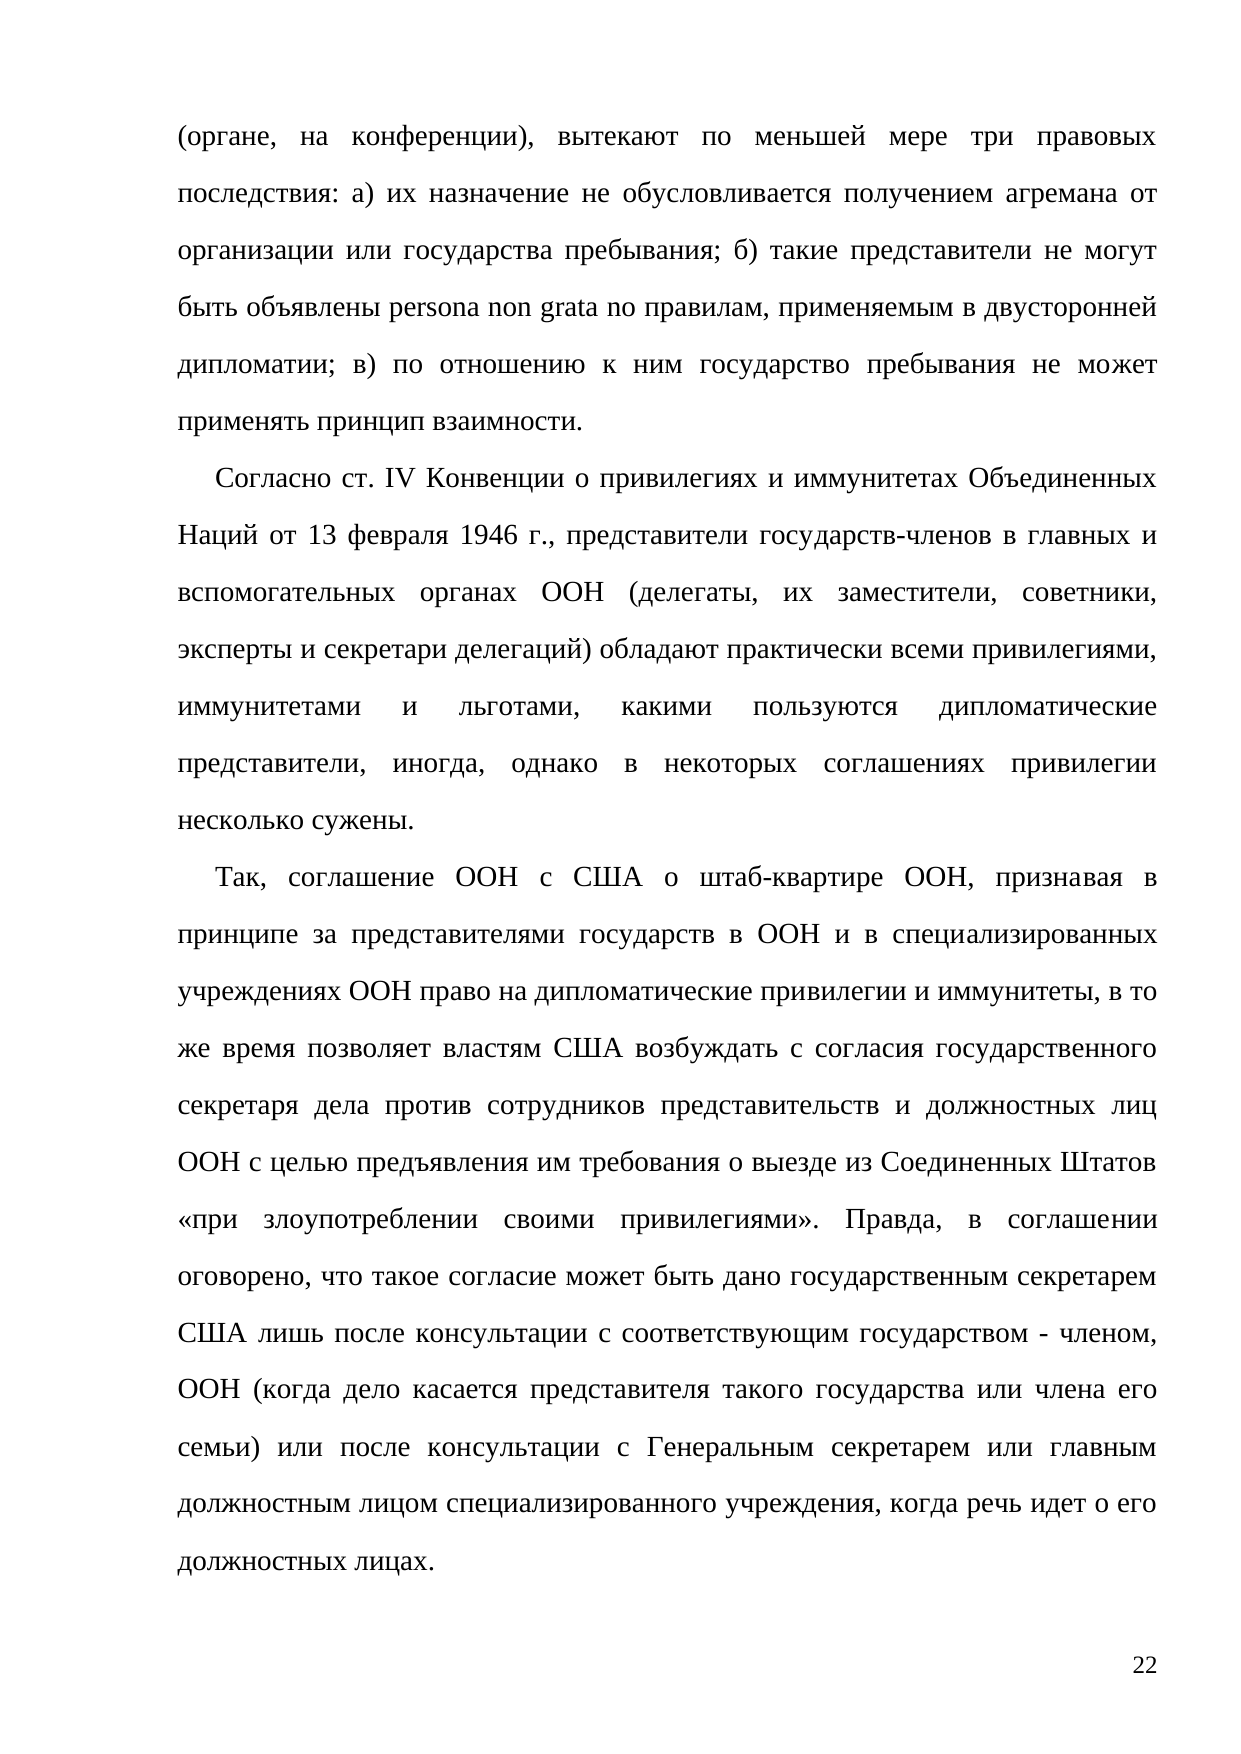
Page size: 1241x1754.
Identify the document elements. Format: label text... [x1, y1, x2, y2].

text Так, соглашение ООН с США о штаб-квартире ООН, признавая в принципе за представителями государств в ООН и в специализированных учреждениях ООН право на дипломатические привилегии и иммунитеты, в то же время позволяет властям США возбуждать с согласия государственного секретаря дела против сотрудников представительств и должностных лиц ООН с целью предъявления им требования о выезде из Соединенных Штатов «при злоупотреблении своими привилегиями». Правда, в соглашении оговорено, что такое согласие может быть дано государственным секретарем США лишь после консультации с соответствующим государством - членом, ООН (когда дело касается представителя такого государства или члена его семьи) или после консультации с Генеральным секретарем или главным должностным лицом специализированного учреждения, когда речь идет о его должностных лицах. [177, 859, 1157, 1576]
text Согласно ст. IV Конвенции о привилегиях и иммунитетах Объединенных Наций от 13 февраля ., представители государств-членов в главных и вспомогательных органах ООН (делегаты, их заместители, советники, эксперты и секретари делегаций) обладают практически всеми привилегиями, иммунитетами и льготами, какими пользуются дипломатические представители, иногда, однако в некоторых соглашениях привилегии несколько сужены. [177, 460, 1157, 835]
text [177, 118, 1157, 437]
